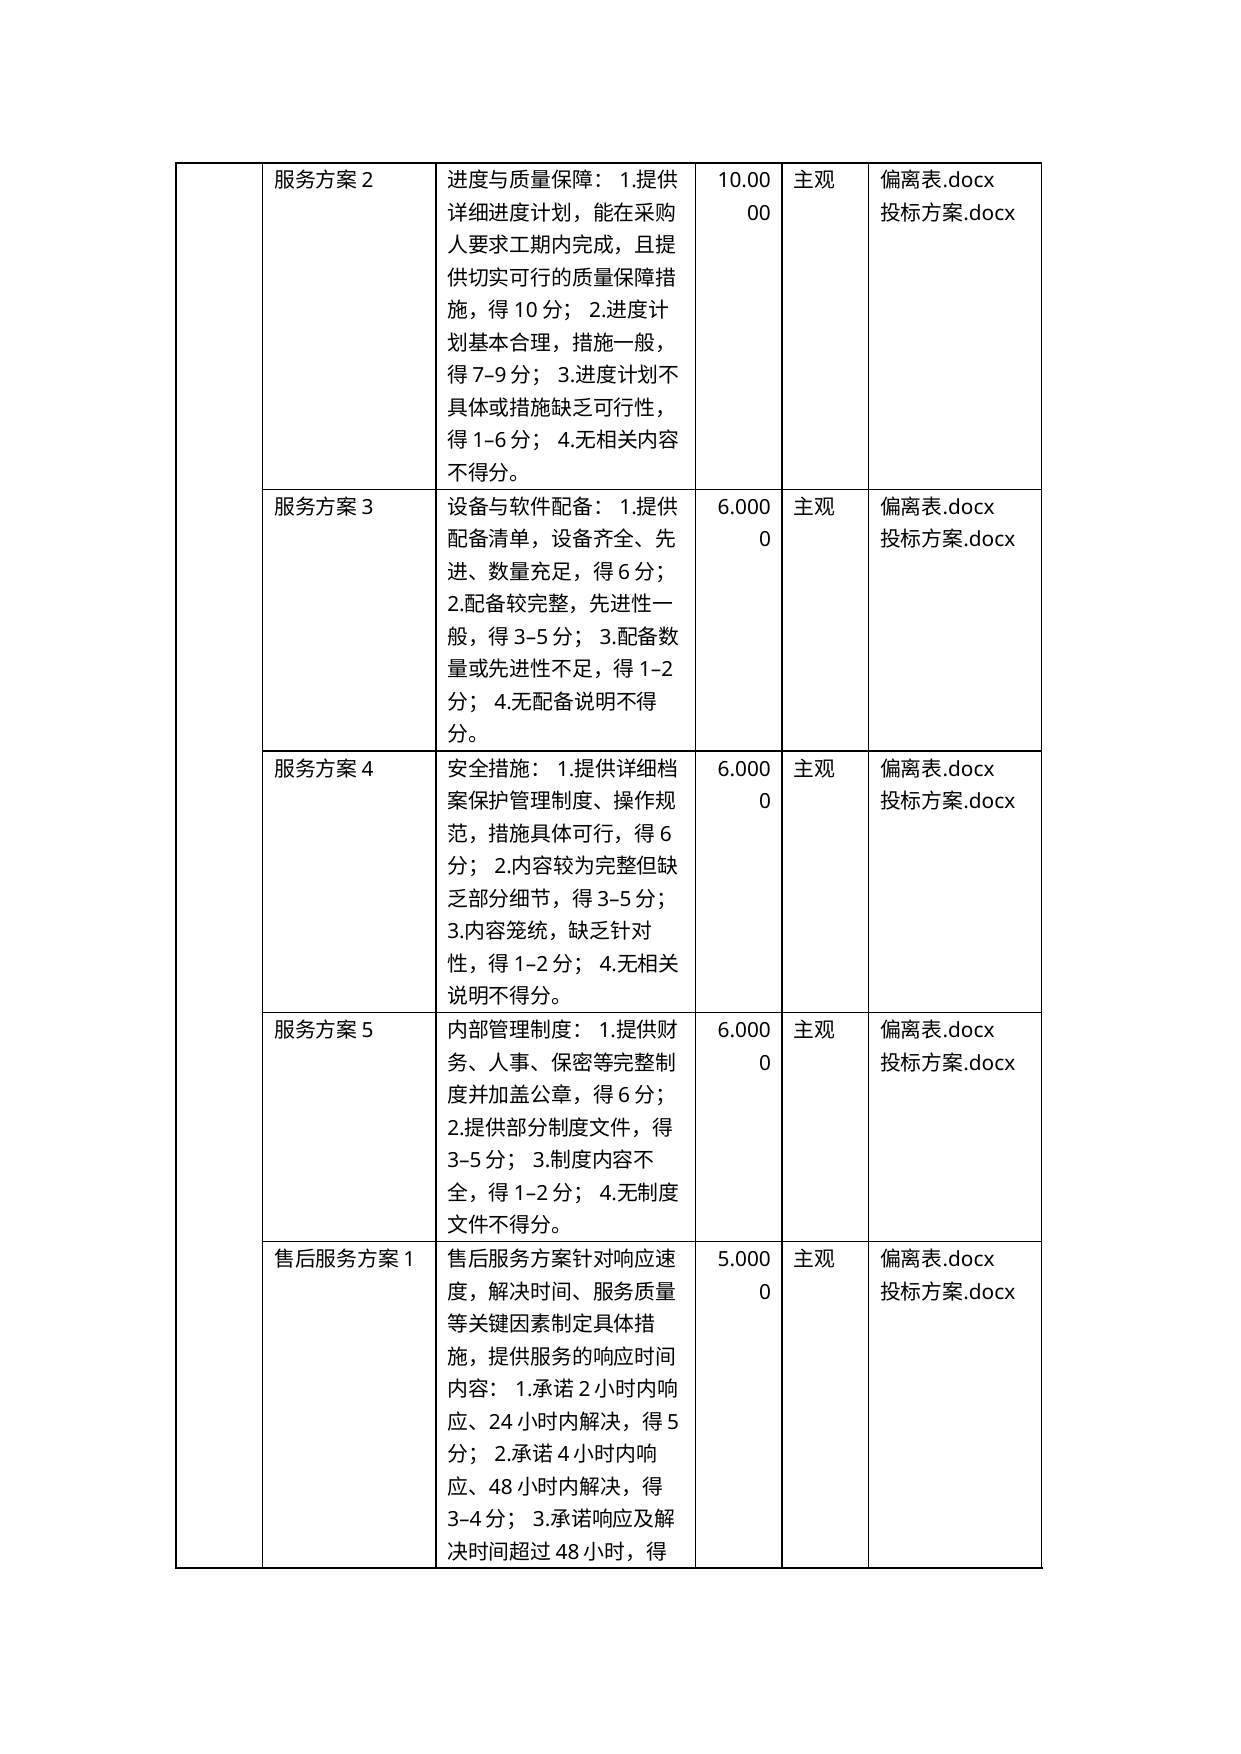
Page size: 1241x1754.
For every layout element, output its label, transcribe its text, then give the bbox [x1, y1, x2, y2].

table_cell 主观 [783, 490, 868, 750]
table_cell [437, 1242, 695, 1567]
table_cell 偏离表.docx 投标方案.docx [869, 752, 1041, 1012]
table_cell 主观 [783, 1242, 868, 1567]
table_cell 6.0000 [696, 752, 781, 1012]
table_cell 主观 [783, 164, 868, 488]
table_cell 主观 [783, 752, 868, 1012]
table_cell 偏离表.docx 投标方案.docx [869, 490, 1041, 750]
table_cell 设备与软件配备： 1.提供配备清单，设备齐全、先进、数量充足，得6分； 2.配备较完整，先进性一般，得3–5分； 3.配备数量或先进性不足，得1–2分； 4.无配备说明不得分。 [437, 490, 695, 750]
table_cell 主观 [783, 1013, 868, 1241]
table_cell 5.0000 [696, 1242, 781, 1567]
table_cell 偏离表.docx 投标方案.docx [869, 1013, 1041, 1241]
table_cell 6.0000 [696, 490, 781, 750]
table_cell 进度与质量保障： 1.提供详细进度计划，能在采购人要求工期内完成，且提供切实可行的质量保障措施，得10分； 2.进度计划基本合理，措施一般，得7–9分； 3.进度计划不具体或措施缺乏可行性，得1–6分； 4.无相关内容不得分。 [437, 164, 695, 488]
table_cell 服务方案3 [263, 490, 435, 750]
table_cell 10.0000 [696, 164, 781, 488]
table_cell 服务方案4 [263, 752, 435, 1012]
table_cell 服务方案5 [263, 1013, 435, 1241]
table_cell 6.0000 [696, 1013, 781, 1241]
table_cell 内部管理制度： 1.提供财务、人事、保密等完整制度并加盖公章，得6分； 2.提供部分制度文件，得3–5分； 3.制度内容不全，得1–2分； 4.无制度文件不得分。 [437, 1013, 695, 1241]
table_cell 偏离表.docx 投标方案.docx [869, 1242, 1041, 1567]
table_cell 服务方案2 [263, 164, 435, 488]
table_cell 偏离表.docx 投标方案.docx [869, 164, 1041, 488]
table_cell 售后服务方案1 [263, 1242, 435, 1567]
table_cell 安全措施： 1.提供详细档案保护管理制度、操作规范，措施具体可行，得6分； 2.内容较为完整但缺乏部分细节，得3–5分； 3.内容笼统，缺乏针对性，得1–2分； 4.无相关说明不得分。 [437, 752, 695, 1012]
